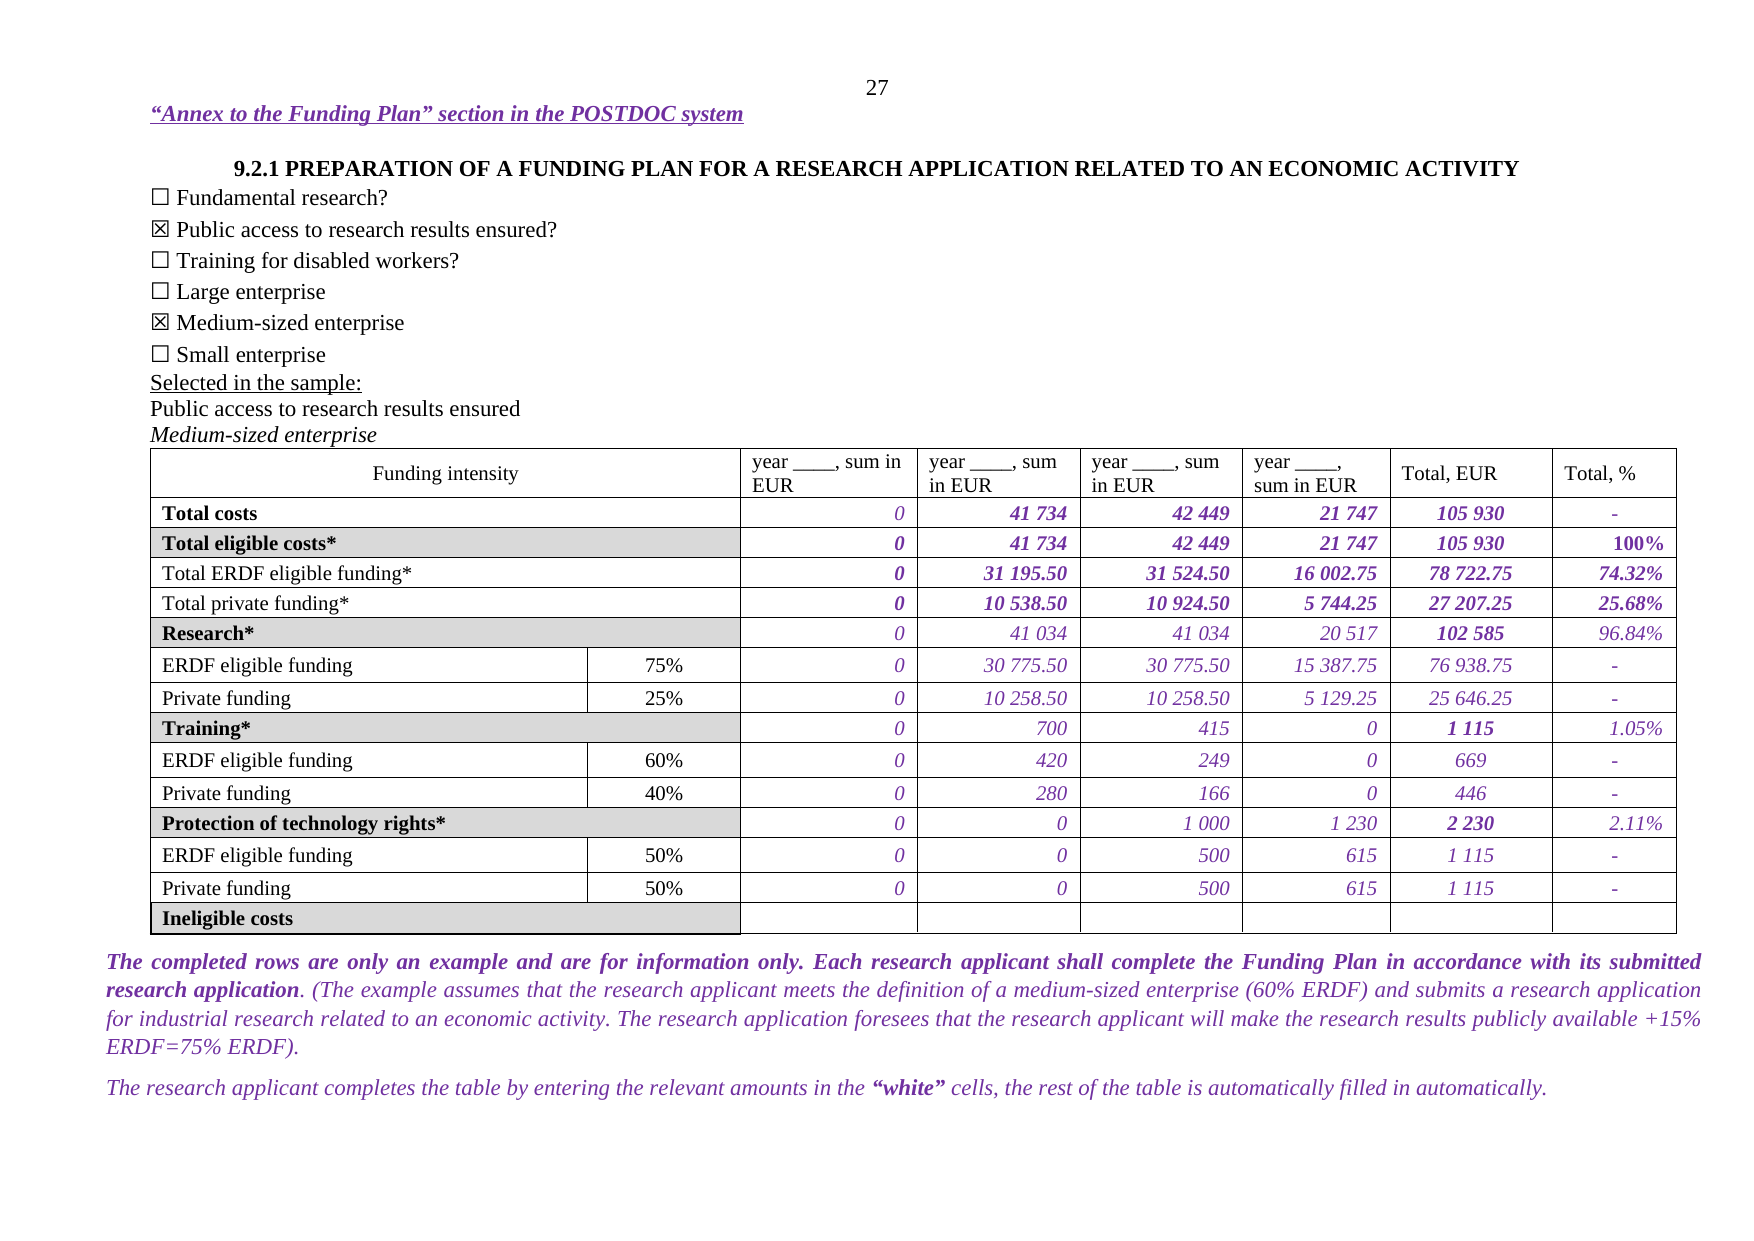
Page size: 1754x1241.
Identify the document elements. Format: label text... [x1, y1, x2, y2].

table_cell 615 [1243, 873, 1390, 902]
table_cell 50% [588, 873, 740, 902]
table_cell 2 230 [1391, 808, 1552, 837]
text Public access to research results ensured [150, 395, 1604, 421]
table_cell 249 [1081, 743, 1242, 777]
table_cell 76 938.75 [1391, 648, 1552, 682]
table_cell - [1553, 648, 1676, 682]
text Training for disabled workers? [150, 244, 1604, 275]
table_cell 31 524.50 [1081, 558, 1242, 587]
text Public access to research results ensured? [150, 212, 1604, 244]
table_cell 669 [1391, 743, 1552, 777]
table_cell - [1553, 778, 1676, 807]
table_cell [1080, 903, 1243, 933]
table_cell Total eligible costs* [151, 528, 740, 557]
table_cell ERDF eligible funding [151, 838, 587, 872]
table_cell 0 [1243, 743, 1390, 777]
table_header year ____, sum in EUR [741, 449, 917, 497]
table_cell 1 115 [1391, 873, 1552, 902]
text Selected in the sample: [150, 369, 1604, 395]
table_cell [1390, 903, 1553, 933]
table_cell 0 [741, 648, 917, 682]
table_cell 21 747 [1243, 498, 1390, 527]
table_header Funding intensity [151, 449, 740, 497]
table_header year ____, sum in EUR [1081, 449, 1242, 497]
table_cell 105 930 [1391, 528, 1552, 557]
table_cell - [1553, 873, 1676, 902]
table_cell [741, 903, 918, 933]
table_cell 0 [918, 838, 1080, 872]
table_cell [1553, 903, 1676, 933]
table_cell - [1553, 743, 1676, 777]
table_cell 20 517 [1243, 618, 1390, 647]
table_cell 27 207.25 [1391, 588, 1552, 617]
table_cell 0 [741, 588, 917, 617]
table_cell 30 775.50 [918, 648, 1080, 682]
table_cell 446 [1391, 778, 1552, 807]
table_header year ____, sum in EUR [1243, 449, 1390, 497]
table_cell 0 [741, 713, 917, 742]
table_cell 0 [741, 808, 917, 837]
table_cell 0 [741, 683, 917, 712]
table_cell Ineligible costs [152, 903, 740, 933]
table_cell 25.68% [1553, 588, 1676, 617]
table_cell [1243, 903, 1390, 933]
table_cell 0 [741, 778, 917, 807]
table_header Total, % [1553, 449, 1676, 497]
table_cell 96.84% [1553, 618, 1676, 647]
table_cell 0 [918, 808, 1080, 837]
table_cell Private funding [151, 873, 587, 902]
text Medium-sized enterprise [150, 421, 1604, 448]
table_cell 105 930 [1391, 498, 1552, 527]
table_cell 1.05% [1553, 713, 1676, 742]
table_header Total, EUR [1391, 449, 1552, 497]
table_cell 0 [1243, 713, 1390, 742]
table_cell 100% [1553, 528, 1676, 557]
table_cell 0 [741, 498, 917, 527]
table_header year ____, sum in EUR [918, 449, 1080, 497]
table_cell - [1553, 683, 1676, 712]
table_cell 0 [741, 618, 917, 647]
text Medium-sized enterprise [150, 306, 1604, 337]
table_cell 15 387.75 [1243, 648, 1390, 682]
table_cell 42 449 [1081, 528, 1242, 557]
table_cell 0 [1243, 778, 1390, 807]
table_cell 415 [1081, 713, 1242, 742]
table_cell 10 258.50 [918, 683, 1080, 712]
table_cell 50% [588, 838, 740, 872]
table_cell Total ERDF eligible funding* [151, 558, 740, 587]
table_cell 41 034 [1081, 618, 1242, 647]
table_cell 41 734 [918, 498, 1080, 527]
table_cell 0 [741, 873, 917, 902]
table_cell 30 775.50 [1081, 648, 1242, 682]
table_cell 500 [1081, 838, 1242, 872]
table_cell 500 [1081, 873, 1242, 902]
text The completed rows are only an example and are for information only. Each research applicant shall complete the Funding Plan in accordance with its submitted research application. (The example assumes that the research applicant meets the definition of a medium-sized enterprise (60% ERDF) and submits a research application for industrial research related to an economic activity. The research application foresees that the research applicant will make the research results publicly available +15% ERDF=75% ERDF). [106, 948, 1707, 1059]
table_cell 0 [741, 838, 917, 872]
table_cell 16 002.75 [1243, 558, 1390, 587]
table_cell 21 747 [1243, 528, 1390, 557]
table_cell Private funding [151, 778, 587, 807]
table_cell 75% [588, 648, 740, 682]
table_cell 1 115 [1391, 713, 1552, 742]
table_cell 41 034 [918, 618, 1080, 647]
table_cell 615 [1243, 838, 1390, 872]
text The research applicant completes the table by entering the relevant amounts in the “white” cells, the rest of the table is automatically filled in automatically. [106, 1074, 1707, 1100]
table_cell 1 115 [1391, 838, 1552, 872]
table_cell [918, 903, 1080, 933]
table_cell ERDF eligible funding [151, 648, 587, 682]
table_cell 0 [918, 873, 1080, 902]
table_cell 10 538.50 [918, 588, 1080, 617]
table_cell 1 230 [1243, 808, 1390, 837]
table_cell 74.32% [1553, 558, 1676, 587]
table_cell 0 [741, 558, 917, 587]
table_cell 1 000 [1081, 808, 1242, 837]
table_cell 10 258.50 [1081, 683, 1242, 712]
table_cell 280 [918, 778, 1080, 807]
table_cell 0 [741, 528, 917, 557]
table_cell ERDF eligible funding [151, 743, 587, 777]
table_cell 2.11% [1553, 808, 1676, 837]
table_cell 42 449 [1081, 498, 1242, 527]
table_cell 25% [588, 683, 740, 712]
table_cell 0 [741, 743, 917, 777]
table_cell Research* [151, 618, 740, 647]
table_cell 420 [918, 743, 1080, 777]
table_cell 166 [1081, 778, 1242, 807]
table_cell Total costs [151, 498, 740, 527]
table_cell Private funding [151, 683, 587, 712]
table_cell 5 129.25 [1243, 683, 1390, 712]
text “Annex to the Funding Plan” section in the POSTDOC system [150, 100, 1604, 126]
table_cell Training* [151, 713, 740, 742]
table_cell 41 734 [918, 528, 1080, 557]
text Fundamental research? [150, 181, 1604, 212]
table_cell 10 924.50 [1081, 588, 1242, 617]
table_cell Protection of technology rights* [151, 808, 740, 837]
table_cell - [1553, 498, 1676, 527]
table_cell 31 195.50 [918, 558, 1080, 587]
text 9.2.1 PREPARATION OF A FUNDING PLAN FOR A RESEARCH APPLICATION RELATED TO AN ECONOMIC ACTIVITY [150, 155, 1604, 181]
table_cell 78 722.75 [1391, 558, 1552, 587]
table_cell 60% [588, 743, 740, 777]
table_cell 25 646.25 [1391, 683, 1552, 712]
table_cell 102 585 [1391, 618, 1552, 647]
text Large enterprise [150, 275, 1604, 306]
table_cell 700 [918, 713, 1080, 742]
table_cell Total private funding* [151, 588, 740, 617]
table_cell 40% [588, 778, 740, 807]
table_cell 5 744.25 [1243, 588, 1390, 617]
text Small enterprise [150, 337, 1604, 369]
table_cell - [1553, 838, 1676, 872]
